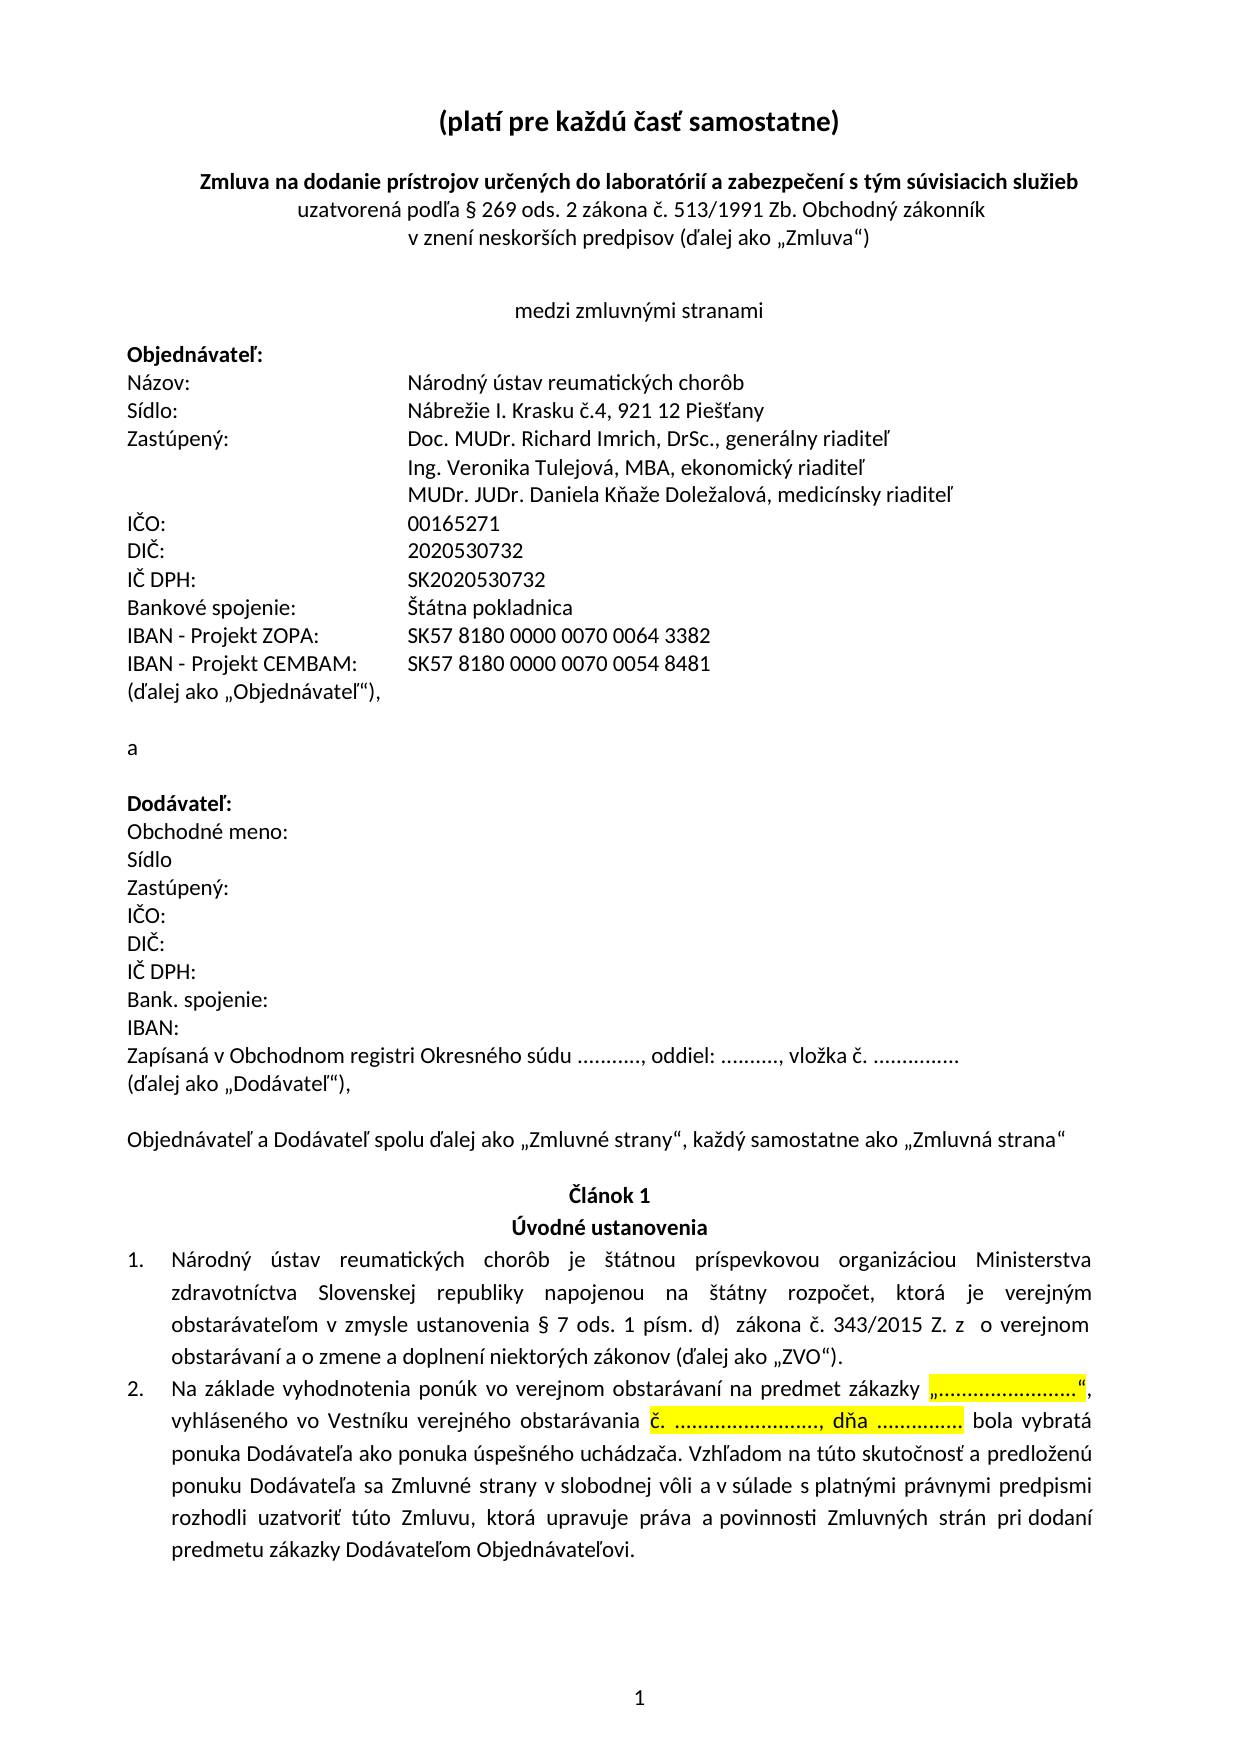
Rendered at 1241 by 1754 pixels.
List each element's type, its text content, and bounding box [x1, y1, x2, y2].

text MUDr. JUDr. Daniela Kňaže Doležalová, medicínsky riaditeľ [274, 481, 1092, 509]
text Názov: Národný ústav reumatických chorôb [127, 368, 1092, 397]
text Objednávateľ: [127, 341, 1092, 368]
text uzatvorená podľa § 269 ods. 2 zákona č. 513/1991 Zb. Obchodný zákonník [186, 195, 1092, 223]
text Ing. Veronika Tulejová, MBA, ekonomický riaditeľ [274, 453, 1092, 481]
text DIČ: [127, 929, 1092, 957]
text Článok 1 [127, 1181, 1092, 1209]
text (platí pre každú časť samostatne) [186, 103, 1092, 139]
list Na základe vyhodnotenia ponúk vo verejnom obstarávaní na predmet zákazky „........................“, vyhláseného vo Vestníku verejného obstarávania č. ........................., dňa ............... bola vybratá ponuka Dodávateľa ako ponuka úspešného uchádzača. Vzhľadom na túto skutočnosť a predloženú ponuku Dodávateľa sa Zmluvné strany v slobodnej vôli a v súlade s platnými právnymi predpismi rozhodli uzatvoriť túto Zmluvu, ktorá upravuje práva a povinnosti Zmluvných strán pri dodaní predmetu zákazky Dodávateľom Objednávateľovi. [127, 1374, 1092, 1563]
text Zapísaná v Obchodnom registri Okresného súdu ..........., oddiel: .........., vložka č. ............... [127, 1041, 1092, 1069]
text Úvodné ustanovenia [127, 1213, 1092, 1241]
text Sídlo: Nábrežie I. Krasku č.4, 921 12 Piešťany [127, 397, 1092, 424]
text Sídlo [127, 845, 1092, 873]
text Dodávateľ: [127, 789, 1092, 817]
text Obchodné meno: [127, 817, 1092, 845]
text medzi zmluvnými stranami [186, 296, 1092, 324]
text IBAN - Projekt CEMBAM: SK57 8180 0000 0070 0054 8481 [127, 649, 1092, 677]
text v znení neskorších predpisov (ďalej ako „Zmluva“) [186, 223, 1092, 251]
text IBAN - Projekt ZOPA: SK57 8180 0000 0070 0064 3382 [127, 621, 1092, 649]
text Objednávateľ a Dodávateľ spolu ďalej ako „Zmluvné strany“, každý samostatne ako „Zmluvná strana“ [127, 1125, 1092, 1153]
text Zastúpený: [127, 873, 1092, 901]
text DIČ: 2020530732 [127, 537, 1092, 565]
text a [127, 733, 1092, 761]
text IČO: 00165271 [127, 509, 1092, 537]
text Bank. spojenie: [127, 985, 1092, 1013]
text (ďalej ako „Objednávateľ“), [127, 677, 1092, 705]
text IČ DPH: [127, 957, 1092, 985]
list Národný ústav reumatických chorôb je štátnou príspevkovou organizáciou Ministerstva zdravotníctva Slovenskej republiky napojenou na štátny rozpočet, ktorá je verejným obstarávateľom v zmysle ustanovenia § 7 ods. 1 písm. d) zákona č. 343/2015 Z. z o verejnom obstarávaní a o zmene a doplnení niektorých zákonov (ďalej ako „ZVO“). [127, 1246, 1092, 1370]
text Zmluva na dodanie prístrojov určených do laboratórií a zabezpečení s tým súvisiacich služieb [186, 167, 1092, 195]
text Bankové spojenie: Štátna pokladnica [127, 593, 1092, 621]
text (ďalej ako „Dodávateľ“), [127, 1069, 1092, 1097]
text IČO: [127, 901, 1092, 929]
text IČ DPH: SK2020530732 [127, 565, 1092, 593]
text IBAN: [127, 1013, 1092, 1041]
text Zastúpený: Doc. MUDr. Richard Imrich, DrSc., generálny riaditeľ [127, 424, 1092, 453]
